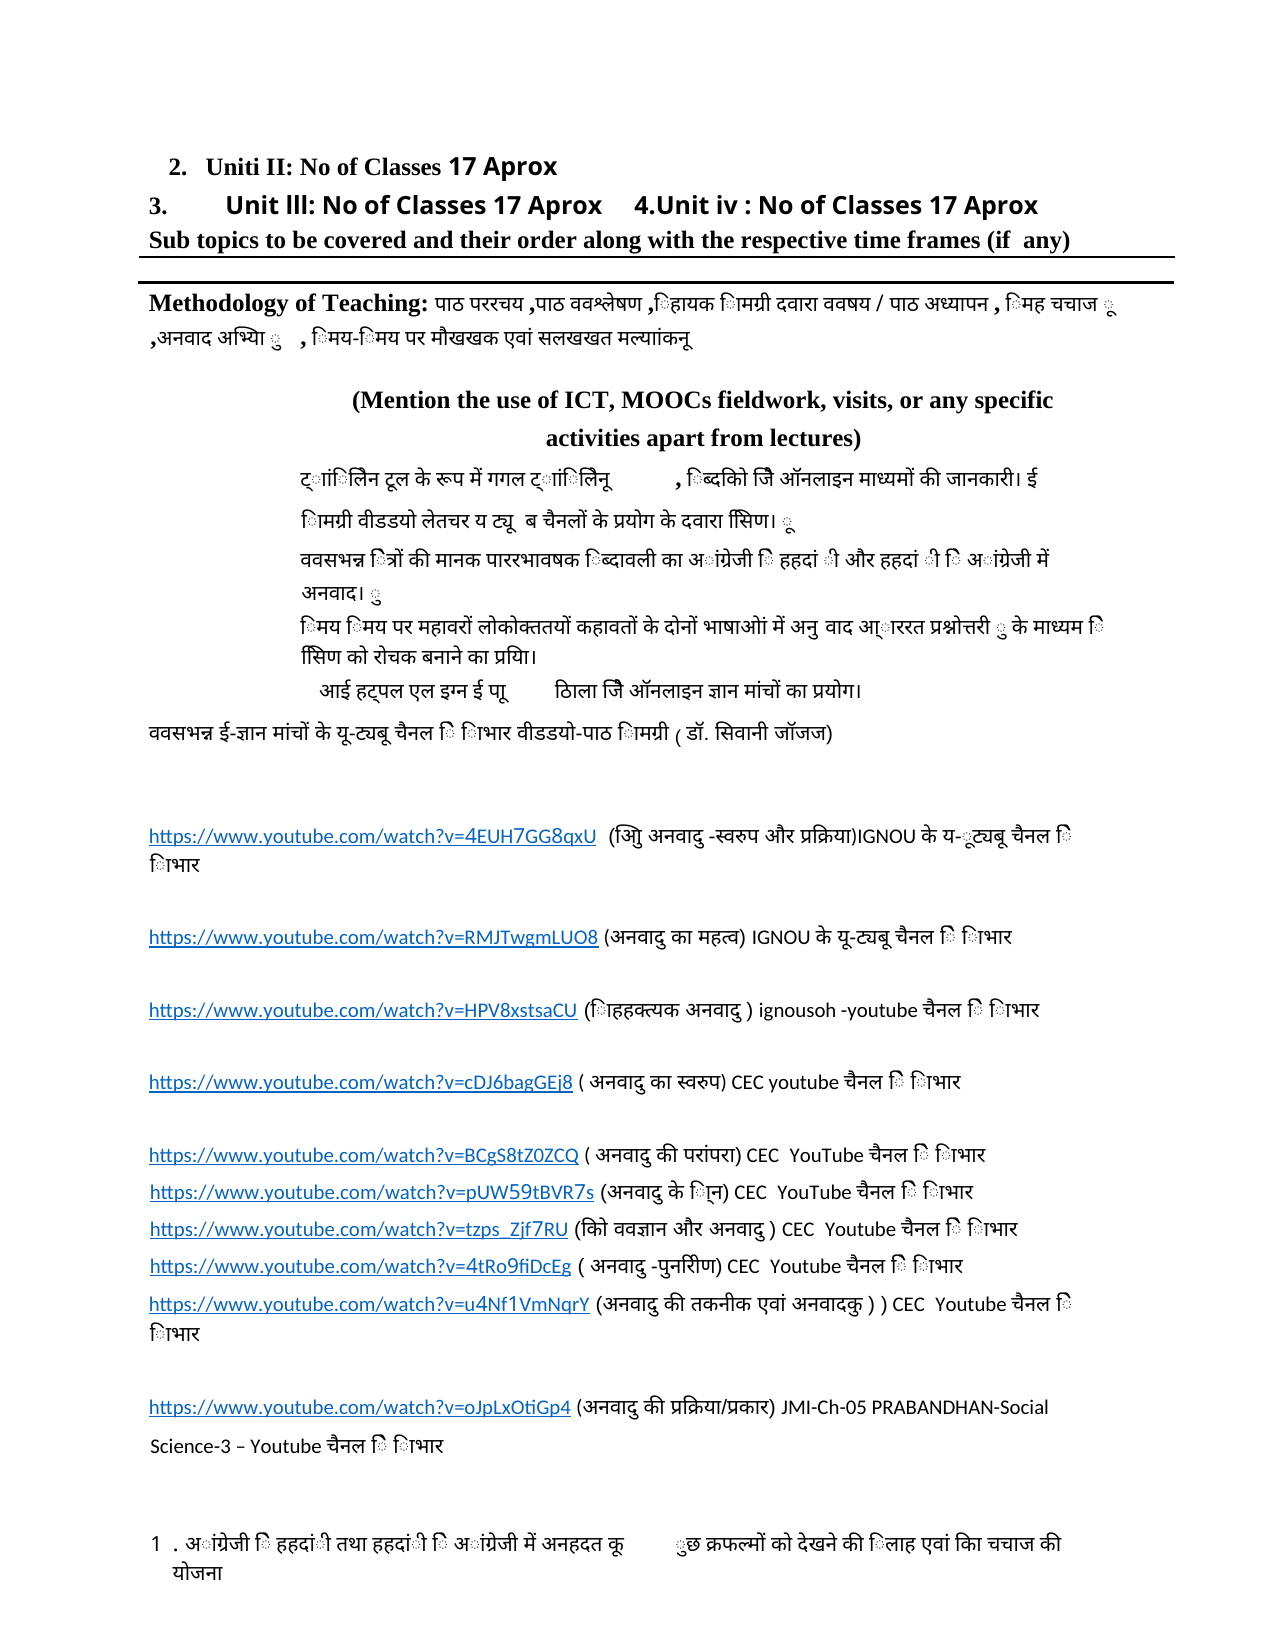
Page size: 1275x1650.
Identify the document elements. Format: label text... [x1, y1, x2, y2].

text https://www.youtube.com/watch?v=HPV8xstsaCU (िाहहक्त्यक अनवादु ) ignousoh -youtube चैनल िे िाभार [148, 995, 1114, 1023]
text आई हट्पल एल इग्न ई पाू ठिाला जैिे ऑनलाइन ज्ञान मांचों का प्रयोग। [150, 676, 1114, 705]
text Sub topics to be covered and their order along with the respective time frames (if any) [148, 225, 1114, 254]
text https://www.youtube.com/watch?v=cDJ6bagGEj8 ( अनवादु का स्वरुप) CEC youtube चैनल िे िाभार [148, 1067, 1114, 1096]
text https://www.youtube.com/watch?v=RMJTwgmLUO8 (अनवादु का महत्व) IGNOU के यू-ट्यबू चैनल िे िाभार [148, 922, 1114, 951]
text https://www.youtube.com/watch?v=u4Nf1VmNqrY (अनवादु की तकनीक एवां अनवादकु ) ) CEC Youtube चैनल िे िाभार [148, 1289, 1114, 1347]
text ट्ाांिलेिन टूल के रूप में गगल ट्ाांिलेिनू , िब्दकोि जैिे ऑनलाइन माध्यमों की जानकारी। ई िामग्री वीडडयो लेतचर य ट्यू ब चैनलों के प्रयोग के दवारा सििण। ू [300, 463, 1085, 535]
text https://www.youtube.com/watch?v=BCgS8tZ0ZCQ ( अनवादु की परांपरा) CEC YouTube चैनल िे िाभार https://www.youtube.com/watch?v=pUW59tBVR7s (अनवादु के िा्न) CEC YouTube चैनल िे िाभार https://www.youtube.com/watch?v=tzps_Zjf7RU (कोि ववज्ञान और अनवादु ) CEC Youtube चैनल िे िाभार https://www.youtube.com/watch?v=4tRo9fiDcEg ( अनवादु -पुनरीिण) CEC Youtube चैनल िे िाभार [148, 1140, 1114, 1280]
text (Mention the use of ICT, MOOCs fieldwork, visits, or any specific activities apart from lectures) [302, 385, 1103, 452]
text https://www.youtube.com/watch?v=oJpLxOtiGp4 (अनवादु की प्रक्रिया/प्रकार) JMI-Ch-05 PRABANDHAN-Social [148, 1392, 1114, 1421]
text https://www.youtube.com/watch?v=4EUH7GG8qxU (आिु अनवादु -स्वरुप और प्रक्रिया)IGNOU के य-ूट्यबू चैनल िे िाभार [148, 821, 1114, 879]
text Methodology of Teaching: पाठ पररचय ,पाठ ववश्लेषण ,िहायक िामग्री दवारा ववषय / पाठ अध्यापन , िमह चचाज ू ,अनवाद अभ्याि ु , िमय-िमय पर मौखखक एवां सलखखत मल्याांकनू [148, 288, 1114, 353]
list Uniti II: No of Classes 17 Aprox [168, 148, 1114, 182]
subtitle Unit lll: No of Classes 17 Aprox 4.Unit iv : No of Classes 17 Aprox [148, 188, 1114, 222]
text Science-3 – Youtube चैनल िे िाभार [150, 1431, 1114, 1459]
list . अांग्रेजी िे हहदांी तथा हहदांी िे अांग्रेजी में अनहदत कू ुछ क्रफल्मों को देखने की िलाह एवां किा चचाज की योजना [150, 1528, 1114, 1586]
text िमय िमय पर महावरों लोकोक्ततयों कहावतों के दोनों भाषाओां में अनु वाद आ्ाररत प्रश्नोत्तरी ु के माध्यम िे सििण को रोचक बनाने का प्रयाि। [300, 612, 1114, 670]
text ववसभन्न ई-ज्ञान मांचों के यू-ट्यबू चैनल िे िाभार वीडडयो-पाठ िामग्री ( डॉ. सिवानी जॉजज) [148, 710, 1114, 747]
text ववसभन्न िेत्रों की मानक पाररभावषक िब्दावली का अांग्रेजी िे हहदां ी और हहदां ी िे अांग्रेजी में अनवाद। ु [300, 545, 1114, 608]
